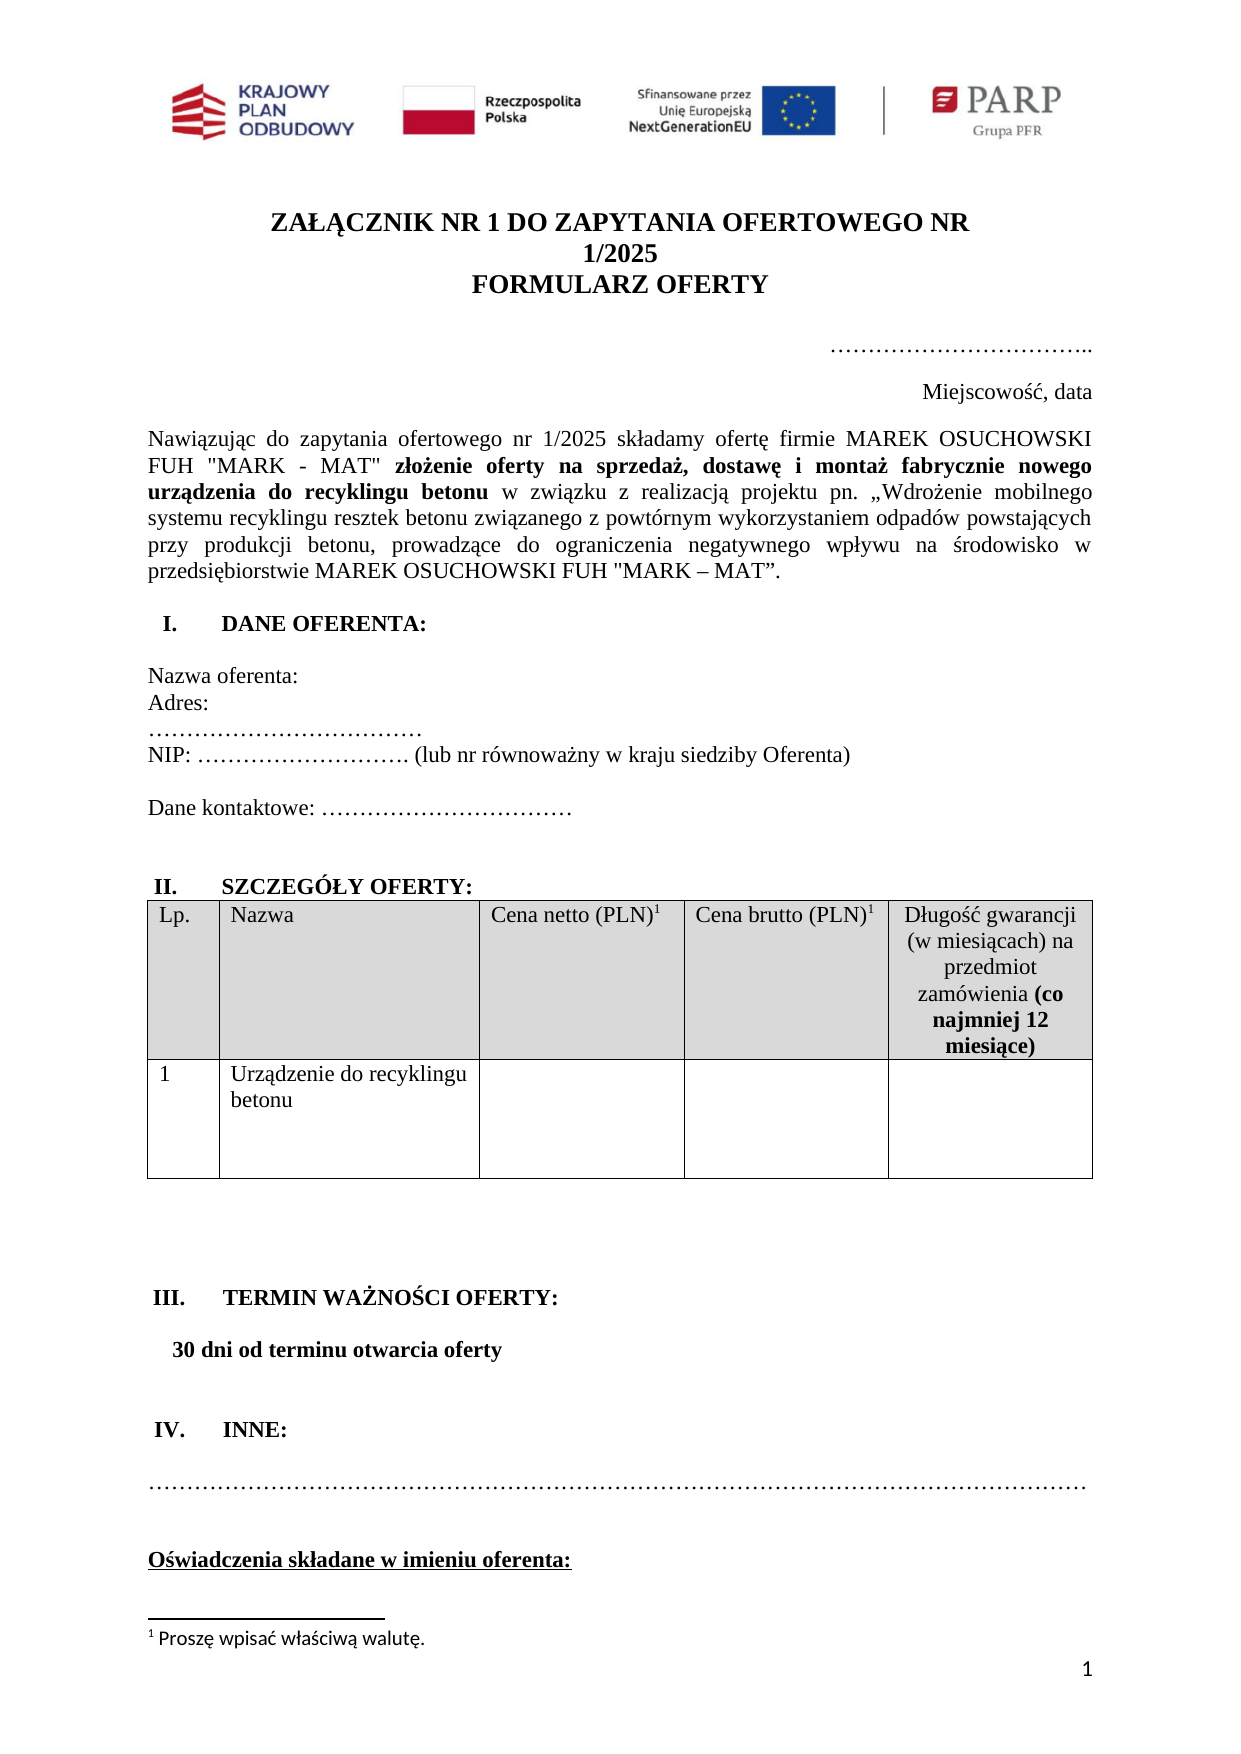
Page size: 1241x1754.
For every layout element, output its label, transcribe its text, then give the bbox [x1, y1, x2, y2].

text …………………………………………………………………………………………………………… [148, 1468, 1093, 1495]
table_cell 1 [148, 1060, 219, 1177]
list TERMIN WAŻNOŚCI OFERTY: [185, 1284, 1093, 1310]
text Dane kontaktowe: …………………………… [148, 794, 1093, 821]
text ……………………………… [148, 715, 1093, 742]
table_header Cena netto (PLN) [480, 901, 684, 1059]
table_header Nazwa [220, 901, 479, 1059]
text Oświadczenia składane w imieniu oferenta: [148, 1546, 1093, 1572]
table_cell [889, 1060, 1092, 1177]
text Nazwa oferenta: [148, 662, 1093, 689]
table_header Lp. [148, 901, 219, 1059]
list SZCZEGÓŁY OFERTY: [177, 873, 1093, 900]
list DANE OFERENTA: [177, 610, 1093, 636]
list INNE: [185, 1416, 1093, 1442]
text 1/2025 [148, 237, 1093, 269]
text ZAŁĄCZNIK NR 1 DO ZAPYTANIA OFERTOWEGO NR [148, 206, 1093, 237]
text NIP: ………………………. (lub nr równoważny w kraju siedziby Oferenta) [148, 742, 1093, 768]
table_cell [685, 1060, 888, 1177]
table_header Cena brutto (PLN)1 [685, 901, 888, 1059]
table_cell Urządzenie do recyklingu betonu [220, 1060, 479, 1177]
text Nawiązując do zapytania ofertowego nr 1/2025 składamy ofertę firmie MAREK OSUCHOWSKI FUH "MARK - MAT" złożenie oferty na sprzedaż, dostawę i montaż fabrycznie nowego urządzenia do recyklingu betonu w związku z realizacją projektu pn. „Wdrożenie mobilnego systemu recyklingu resztek betonu związanego z powtórnym wykorzystaniem odpadów powstających przy produkcji betonu, prowadzące do ograniczenia negatywnego wpływu na środowisko w przedsiębiorstwie MAREK OSUCHOWSKI FUH "MARK – MAT”. [148, 425, 1093, 583]
text 30 dni od terminu otwarcia oferty [166, 1337, 1093, 1363]
text Miejscowość, data [148, 378, 1093, 404]
text FORMULARZ OFERTY [148, 269, 1093, 300]
table_cell [480, 1060, 684, 1177]
table_header Długość gwarancji (w miesiącach) na przedmiot zamówienia (co najmniej 12 miesiące) [889, 901, 1092, 1059]
picture [147, 53, 1093, 154]
text Adres: [148, 689, 1093, 715]
text …………………………….. [148, 331, 1093, 357]
